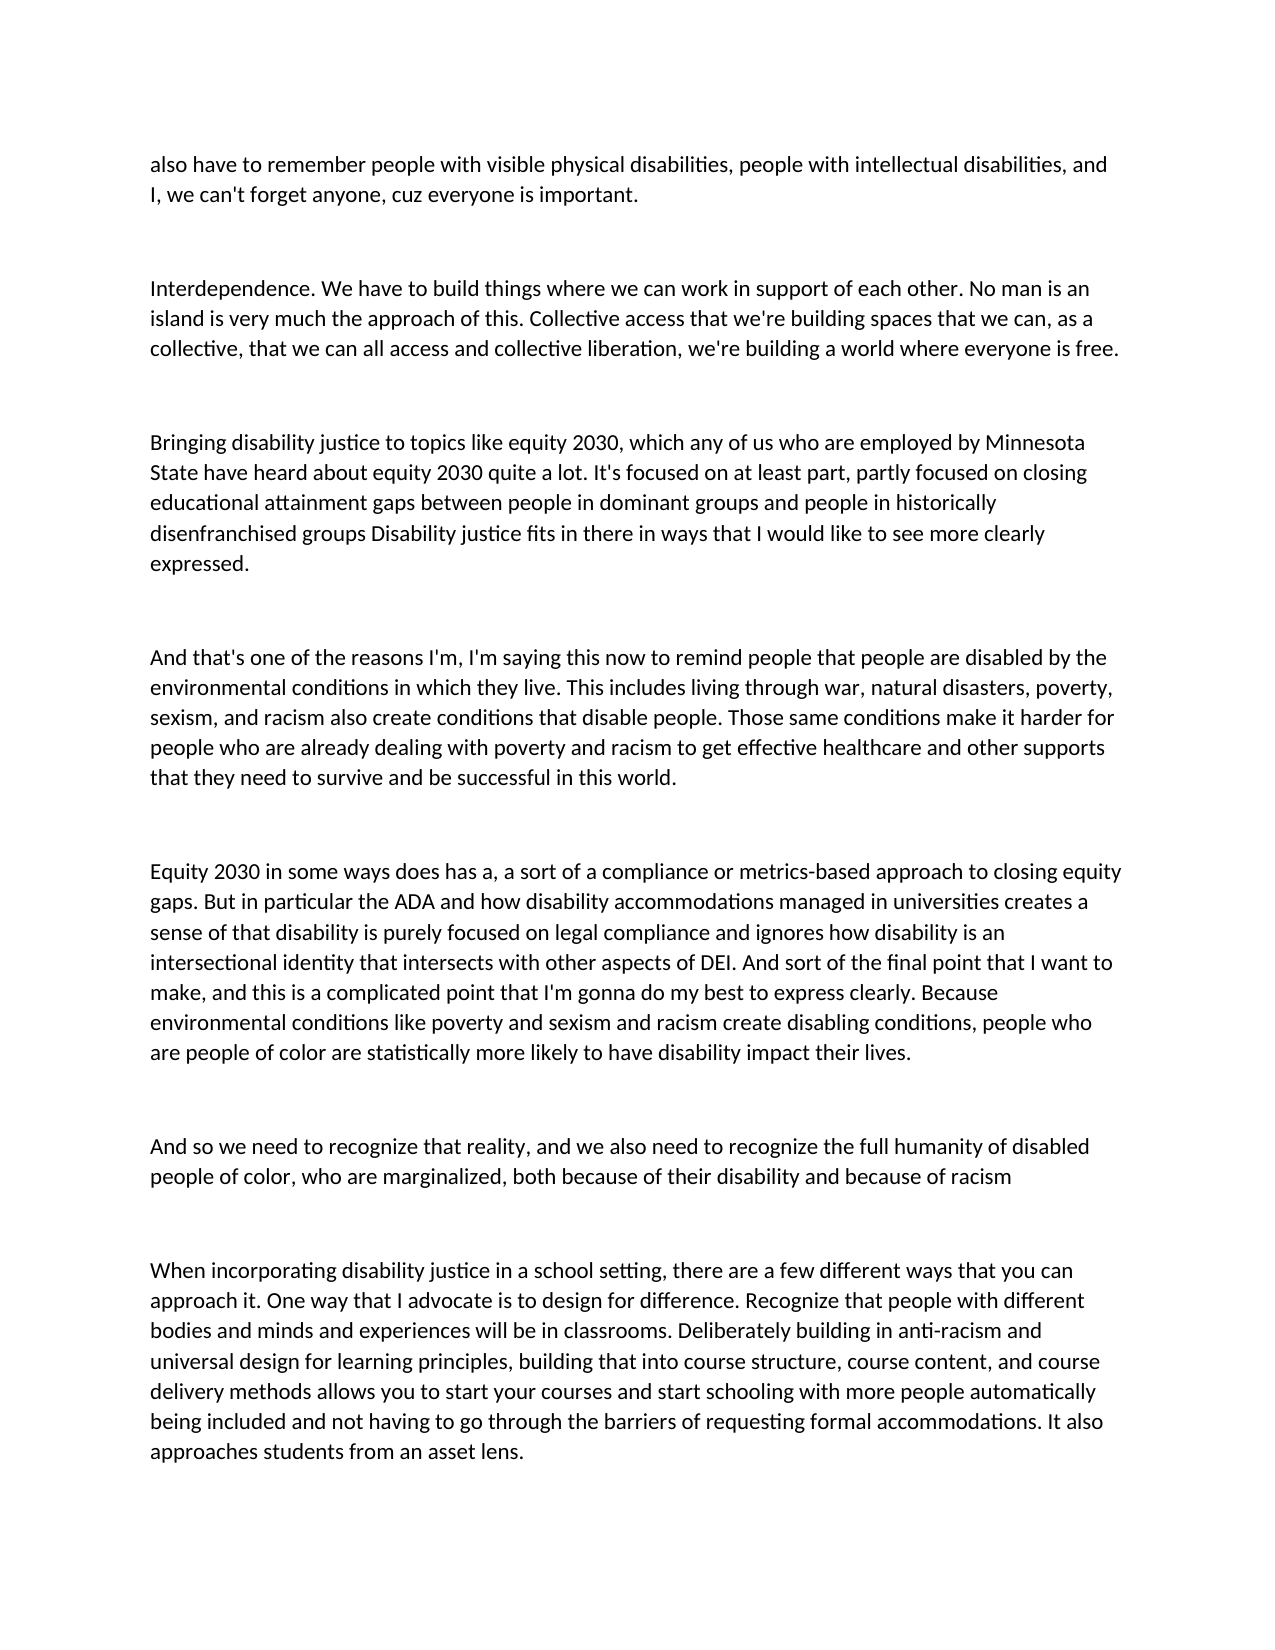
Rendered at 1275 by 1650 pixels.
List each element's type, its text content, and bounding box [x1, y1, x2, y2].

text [150, 150, 1125, 208]
text When incorporating disability justice in a school setting, there are a few different ways that you can approach it. One way that I advocate is to design for difference. Recognize that people with different bodies and minds and experiences will be in classrooms. Deliberately building in anti-racism and universal design for learning principles, building that into course structure, course content, and course delivery methods allows you to start your courses and start schooling with more people automatically being included and not having to go through the barriers of requesting formal accommodations. It also approaches students from an asset lens. [150, 1256, 1125, 1466]
text And so we need to recognize that reality, and we also need to recognize the full humanity of disabled people of color, who are marginalized, both because of their disability and because of racism [150, 1132, 1125, 1191]
text Equity 2030 in some ways does has a, a sort of a compliance or metrics-based approach to closing equity gaps. But in particular the ADA and how disability accommodations managed in universities creates a sense of that disability is purely focused on legal compliance and ignores how disability is an intersectional identity that intersects with other aspects of DEI. And sort of the final point that I want to make, and this is a complicated point that I'm gonna do my best to express clearly. Because environmental conditions like poverty and sexism and racism create disabling conditions, people who are people of color are statistically more likely to have disability impact their lives. [150, 857, 1125, 1067]
text And that's one of the reasons I'm, I'm saying this now to remind people that people are disabled by the environmental conditions in which they live. This includes living through war, natural disasters, poverty, sexism, and racism also create conditions that disable people. Those same conditions make it harder for people who are already dealing with poverty and racism to get effective healthcare and other supports that they need to survive and be successful in this world. [150, 643, 1125, 792]
text Interdependence. We have to build things where we can work in support of each other. No man is an island is very much the approach of this. Collective access that we're building spaces that we can, as a collective, that we can all access and collective liberation, we're building a world where everyone is free. [150, 274, 1125, 362]
text Bringing disability justice to topics like equity 2030, which any of us who are employed by Minnesota State have heard about equity 2030 quite a lot. It's focused on at least part, partly focused on closing educational attainment gaps between people in dominant groups and people in historically disenfranchised groups Disability justice fits in there in ways that I would like to see more clearly expressed. [150, 428, 1125, 577]
